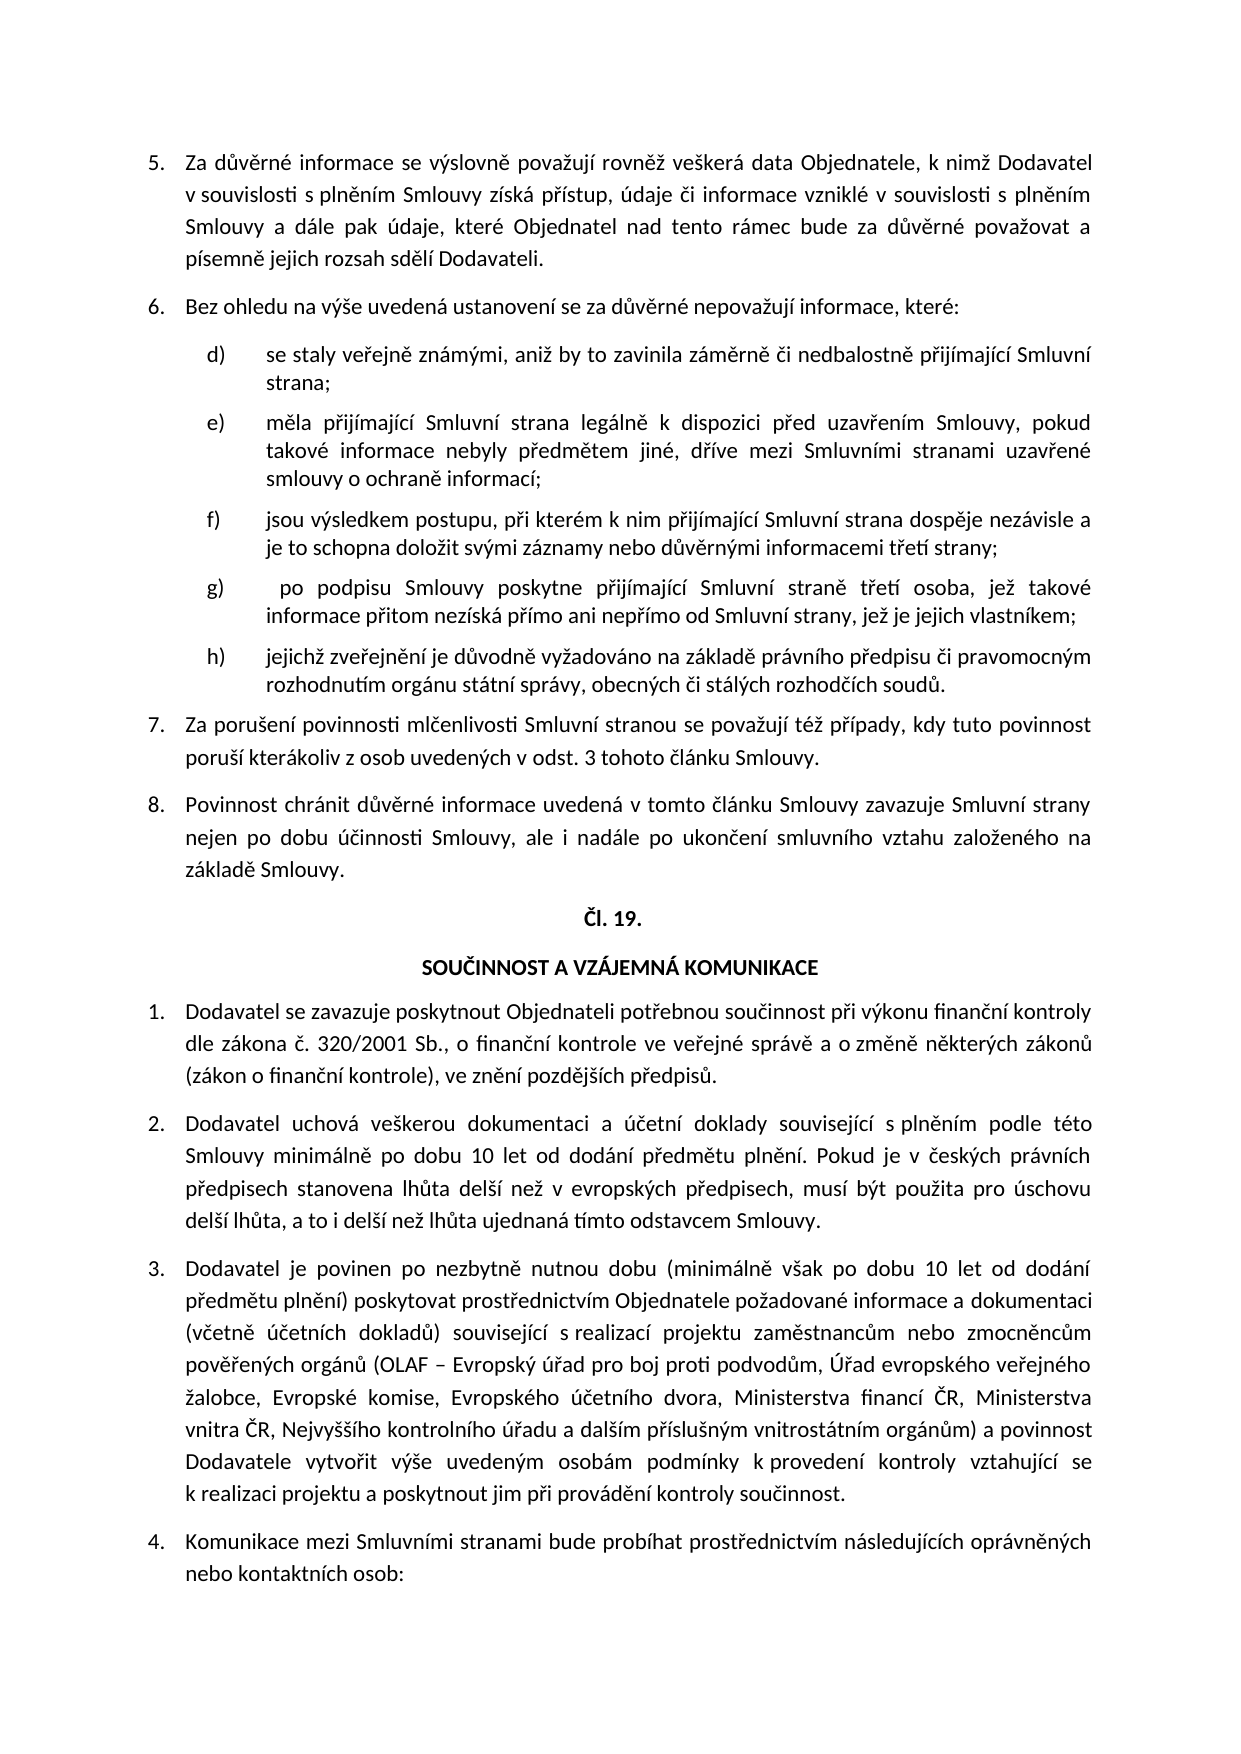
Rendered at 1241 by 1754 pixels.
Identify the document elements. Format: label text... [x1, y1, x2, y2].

list Dodavatel se zavazuje poskytnout Objednateli potřebnou součinnost při výkonu finanční kontroly dle zákona č. 320/2001 Sb., o finanční kontrole ve veřejné správě a o změně některých zákonů (zákon o finanční kontrole), ve znění pozdějších předpisů. [148, 997, 1093, 1090]
subtitle jejichž zveřejnění je důvodně vyžadováno na základě právního předpisu či pravomocným rozhodnutím orgánu státní správy, obecných či stálých rozhodčích soudů. [207, 642, 1093, 698]
subtitle měla přijímající Smluvní strana legálně k dispozici před uzavřením Smlouvy, pokud takové informace nebyly předmětem jiné, dříve mezi Smluvními stranami uzavřené smlouvy o ochraně informací; [207, 408, 1093, 492]
list Dodavatel je povinen po nezbytně nutnou dobu (minimálně však po dobu 10 let od dodání předmětu plnění) poskytovat prostřednictvím Objednatele požadované informace a dokumentaci (včetně účetních dokladů) související s realizací projektu zaměstnancům nebo zmocněncům pověřených orgánů (OLAF – Evropský úřad pro boj proti podvodům, Úřad evropského veřejného žalobce, Evropské komise, Evropského účetního dvora, Ministerstva financí ČR, Ministerstva vnitra ČR, Nejvyššího kontrolního úřadu a dalším příslušným vnitrostátním orgánům) a povinnost Dodavatele vytvořit výše uvedeným osobám podmínky k provedení kontroly vztahující se k realizaci projektu a poskytnout jim při provádění kontroly součinnost. [148, 1254, 1093, 1507]
list Komunikace mezi Smluvními stranami bude probíhat prostřednictvím následujících oprávněných nebo kontaktních osob: [148, 1527, 1093, 1587]
subtitle se staly veřejně známými, aniž by to zavinila záměrně či nedbalostně přijímající Smluvní strana; [207, 340, 1093, 396]
list Za porušení povinnosti mlčenlivosti Smluvní stranou se považují též případy, kdy tuto povinnost poruší kterákoliv z osob uvedených v odst. 3 tohoto článku Smlouvy. [148, 711, 1093, 771]
subtitle SOUČINNOST A VZÁJEMNÁ KOMUNIKACE [148, 953, 1093, 981]
subtitle jsou výsledkem postupu, při kterém k nim přijímající Smluvní strana dospěje nezávisle a je to schopna doložit svými záznamy nebo důvěrnými informacemi třetí strany; [207, 505, 1093, 561]
subtitle po podpisu Smlouvy poskytne přijímající Smluvní straně třetí osoba, jež takové informace přitom nezíská přímo ani nepřímo od Smluvní strany, jež je jejich vlastníkem; [207, 573, 1093, 629]
list Dodavatel uchová veškerou dokumentaci a účetní doklady související s plněním podle této Smlouvy minimálně po dobu 10 let od dodání předmětu plnění. Pokud je v českých právních předpisech stanovena lhůta delší než v evropských předpisech, musí být použita pro úschovu delší lhůta, a to i delší než lhůta ujednaná tímto odstavcem Smlouvy. [148, 1109, 1093, 1234]
list Bez ohledu na výše uvedená ustanovení se za důvěrné nepovažují informace, které: [148, 292, 1093, 320]
list Za důvěrné informace se výslovně považují rovněž veškerá data Objednatele, k nimž Dodavatel v souvislosti s plněním Smlouvy získá přístup, údaje či informace vzniklé v souvislosti s plněním Smlouvy a dále pak údaje, které Objednatel nad tento rámec bude za důvěrné považovat a písemně jejich rozsah sdělí Dodavateli. [148, 148, 1093, 272]
list Povinnost chránit důvěrné informace uvedená v tomto článku Smlouvy zavazuje Smluvní strany nejen po dobu účinnosti Smlouvy, ale i nadále po ukončení smluvního vztahu založeného na základě Smlouvy. [148, 791, 1093, 883]
